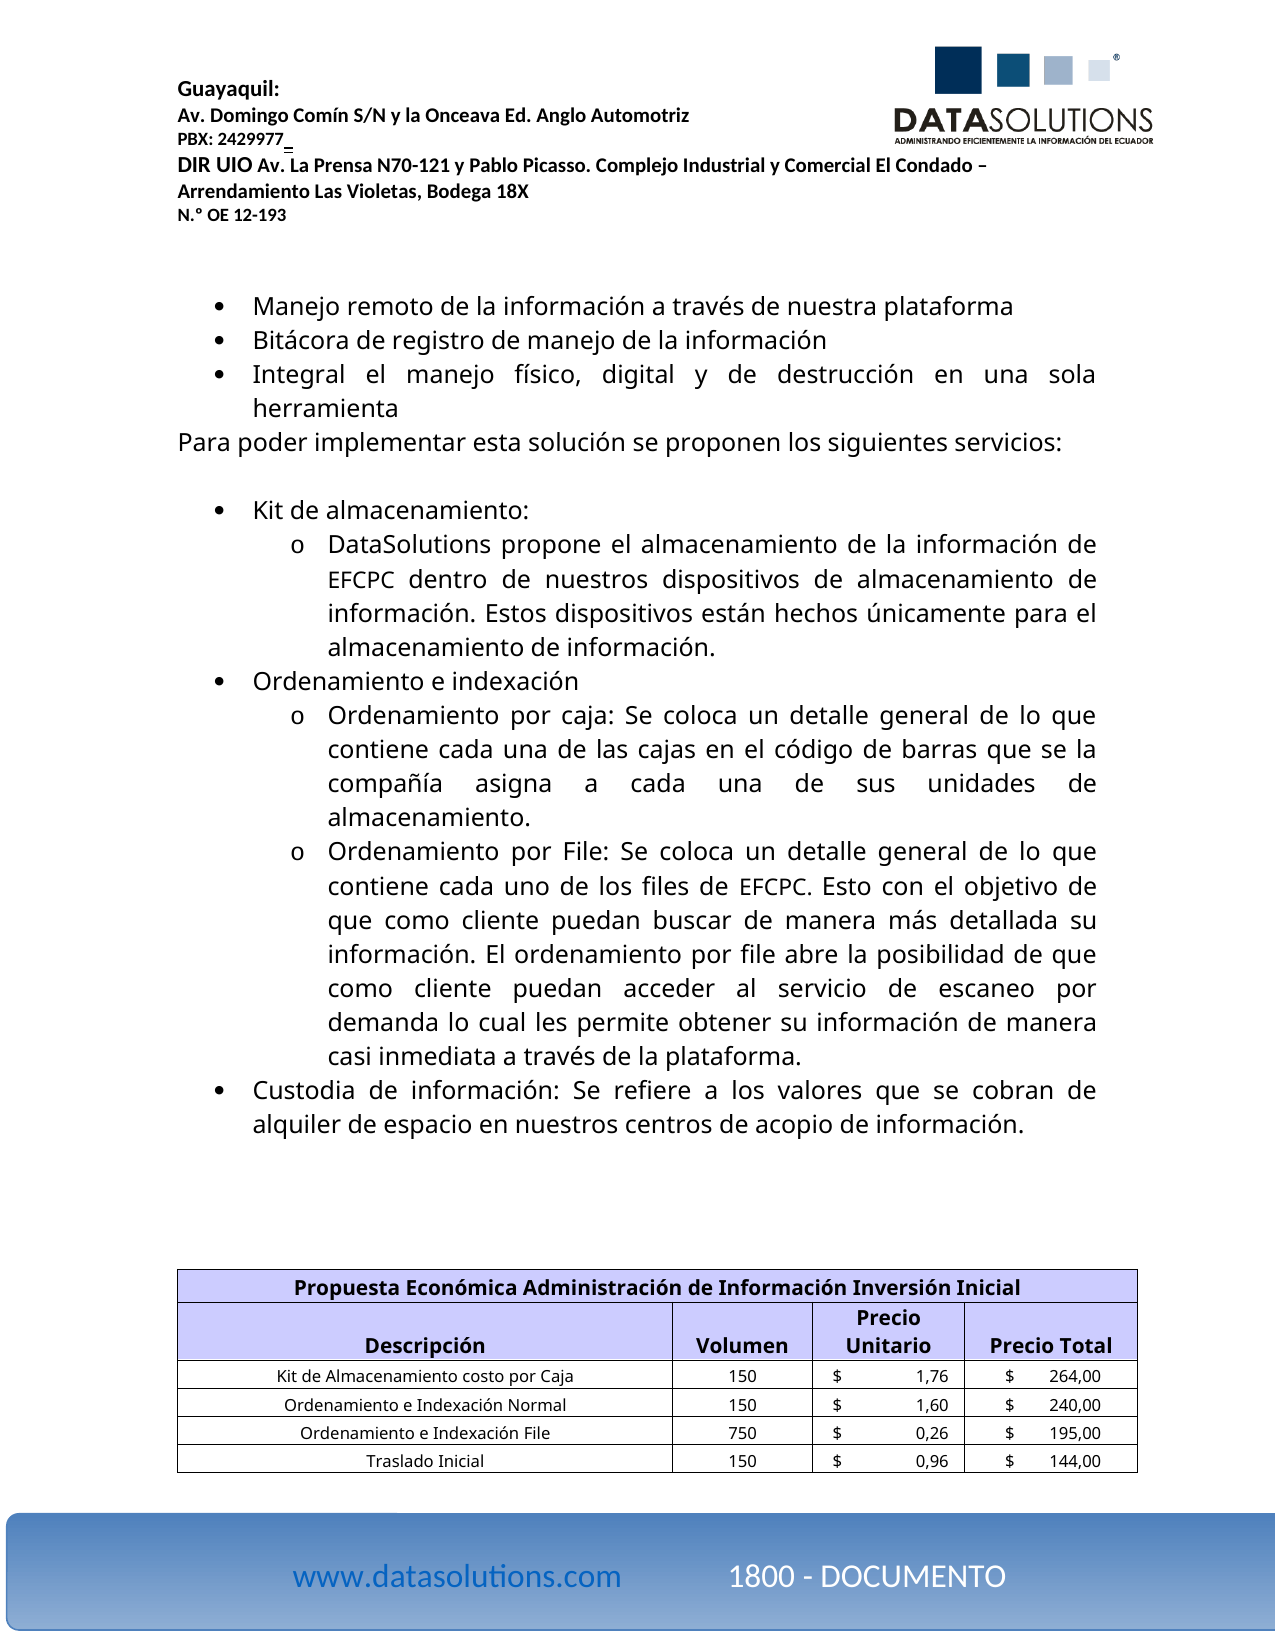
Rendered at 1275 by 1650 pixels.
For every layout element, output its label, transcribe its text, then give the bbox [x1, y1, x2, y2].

table_cell $ 144,00 [965, 1445, 1137, 1472]
list DataSolutions propone el almacenamiento de la información de EFCPC dentro de nuestros dispositivos de almacenamiento de información. Estos dispositivos están hechos únicamente para el almacenamiento de información. [290, 527, 1098, 663]
table_cell Traslado Inicial [178, 1445, 672, 1472]
table_cell Kit de Almacenamiento costo por Caja [178, 1361, 672, 1388]
table_cell 750 [673, 1417, 812, 1444]
list Ordenamiento por File: Se coloca un detalle general de lo que contiene cada uno de los files de EFCPC. Esto con el objetivo de que como cliente puedan buscar de manera más detallada su información. El ordenamiento por file abre la posibilidad de que como cliente puedan acceder al servicio de escaneo por demanda lo cual les permite obtener su información de manera casi inmediata a través de la plataforma. [290, 834, 1098, 1073]
list Kit de almacenamiento: [215, 493, 1098, 527]
list Manejo remoto de la información a través de nuestra plataforma [215, 288, 1098, 323]
list Ordenamiento por caja: Se coloca un detalle general de lo que contiene cada una de las cajas en el código de barras que se la compañía asigna a cada una de sus unidades de almacenamiento. [290, 697, 1098, 834]
table_cell $ 195,00 [965, 1417, 1137, 1444]
list Bitácora de registro de manejo de la información [215, 323, 1098, 357]
table_cell Ordenamiento e Indexación Normal [178, 1389, 672, 1416]
table_cell $ 0,26 [813, 1417, 964, 1444]
table_cell $ 0,96 [813, 1445, 964, 1472]
table_cell Descripción [178, 1303, 672, 1359]
table_header Propuesta Económica Administración de Información Inversión Inicial [178, 1270, 1137, 1302]
table_cell Volumen [673, 1303, 812, 1359]
table_cell Precio Total [965, 1303, 1137, 1359]
table_cell 150 [673, 1361, 812, 1388]
table_cell $ 1,60 [813, 1389, 964, 1416]
picture [892, 42, 1155, 148]
table_cell 150 [673, 1445, 812, 1472]
table_cell 150 [673, 1389, 812, 1416]
table_cell $ 264,00 [965, 1361, 1137, 1388]
list Ordenamiento e indexación [215, 663, 1098, 697]
text Para poder implementar esta solución se proponen los siguientes servicios: [177, 425, 1098, 459]
list Custodia de información: Se refiere a los valores que se cobran de alquiler de espacio en nuestros centros de acopio de información. [215, 1073, 1098, 1141]
list Integral el manejo físico, digital y de destrucción en una sola herramienta [215, 357, 1098, 425]
table_cell $ 1,76 [813, 1361, 964, 1388]
table_cell $ 240,00 [965, 1389, 1137, 1416]
table_cell Ordenamiento e Indexación File [178, 1417, 672, 1444]
table_cell Precio Unitario [813, 1303, 964, 1359]
